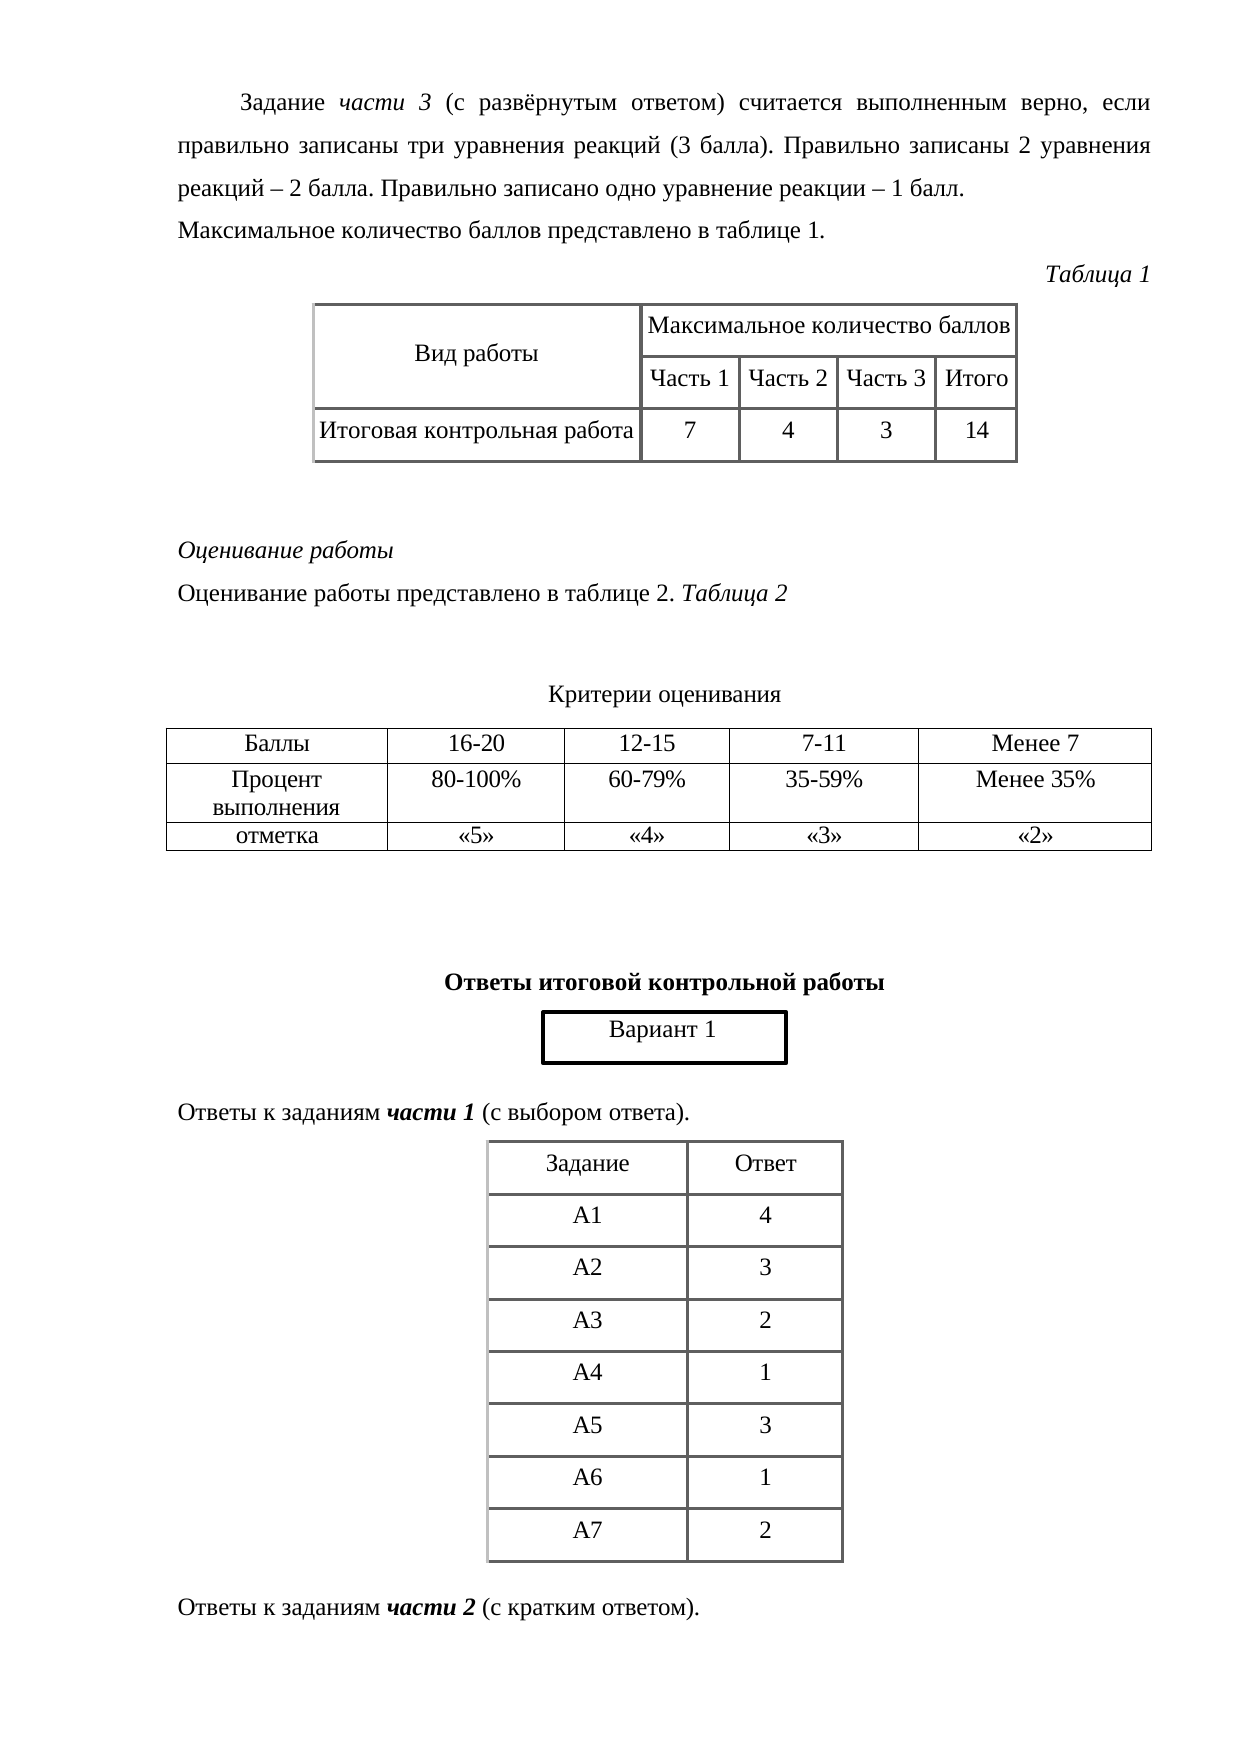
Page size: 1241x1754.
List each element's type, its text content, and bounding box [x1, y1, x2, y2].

table_cell 4 [689, 1196, 841, 1245]
table_header 16-20 [388, 729, 564, 763]
table_cell «4» [565, 823, 729, 850]
table_cell Менее 35% [919, 764, 1151, 822]
table_header Задание [489, 1143, 686, 1192]
text Критерии оценивания [169, 679, 1160, 708]
table_cell «3» [730, 823, 918, 850]
table_header Баллы [167, 729, 387, 763]
table_cell Часть 3 [839, 358, 934, 407]
table_cell Итоговая контрольная работа [315, 410, 639, 460]
text Таблица 1 [118, 259, 1152, 288]
table_cell А3 [489, 1301, 686, 1350]
table_cell А5 [489, 1405, 686, 1454]
table_cell 2 [689, 1510, 841, 1559]
table_cell Часть 1 [643, 358, 738, 407]
table_cell А7 [489, 1510, 686, 1559]
table_cell 80-100% [388, 764, 564, 822]
table_cell 3 [839, 410, 934, 460]
text Ответы итоговой контрольной работы [169, 967, 1160, 996]
table_cell 4 [741, 410, 836, 460]
table_header Ответ [689, 1143, 841, 1192]
table_cell А2 [489, 1248, 686, 1297]
table_cell 60-79% [565, 764, 729, 822]
table_cell Итого [937, 358, 1015, 407]
table_cell А1 [489, 1196, 686, 1245]
table_cell А4 [489, 1353, 686, 1402]
table_header Менее 7 [919, 729, 1151, 763]
text Задание части 3 (с развёрнутым ответом) считается выполненным верно, если правильно записаны три уравнения реакций (3 балла). Правильно записаны 2 уравнения реакций – 2 балла. Правильно записано одно уравнение реакции – 1 балл. [177, 87, 1152, 202]
table_header Вид работы [315, 306, 639, 407]
table_cell отметка [167, 823, 387, 850]
table_cell «2» [919, 823, 1151, 850]
table_header 7-11 [730, 729, 918, 763]
text Ответы к заданиям части 1 (с выбором ответа). [177, 1097, 1181, 1126]
table_cell 7 [643, 410, 738, 460]
table_cell «5» [388, 823, 564, 850]
table_header Максимальное количество баллов [643, 306, 1015, 355]
text Максимальное количество баллов представлено в таблице 1. [177, 216, 1181, 245]
text Ответы к заданиям части 2 (c кратким ответом). [177, 1592, 1181, 1621]
text Оценивание работы представлено в таблице 2. Таблица 2 [177, 578, 1181, 607]
text Оценивание работы [177, 535, 1181, 564]
table_cell Часть 2 [741, 358, 836, 407]
table_header 12-15 [565, 729, 729, 763]
table_cell 1 [689, 1353, 841, 1402]
table_cell 35-59% [730, 764, 918, 822]
table_cell Процент выполнения [167, 764, 387, 822]
table_cell А6 [489, 1458, 686, 1507]
table_cell 3 [689, 1248, 841, 1297]
table_cell 1 [689, 1458, 841, 1507]
table_cell 3 [689, 1405, 841, 1454]
table_cell 14 [937, 410, 1015, 460]
table_cell 2 [689, 1301, 841, 1350]
